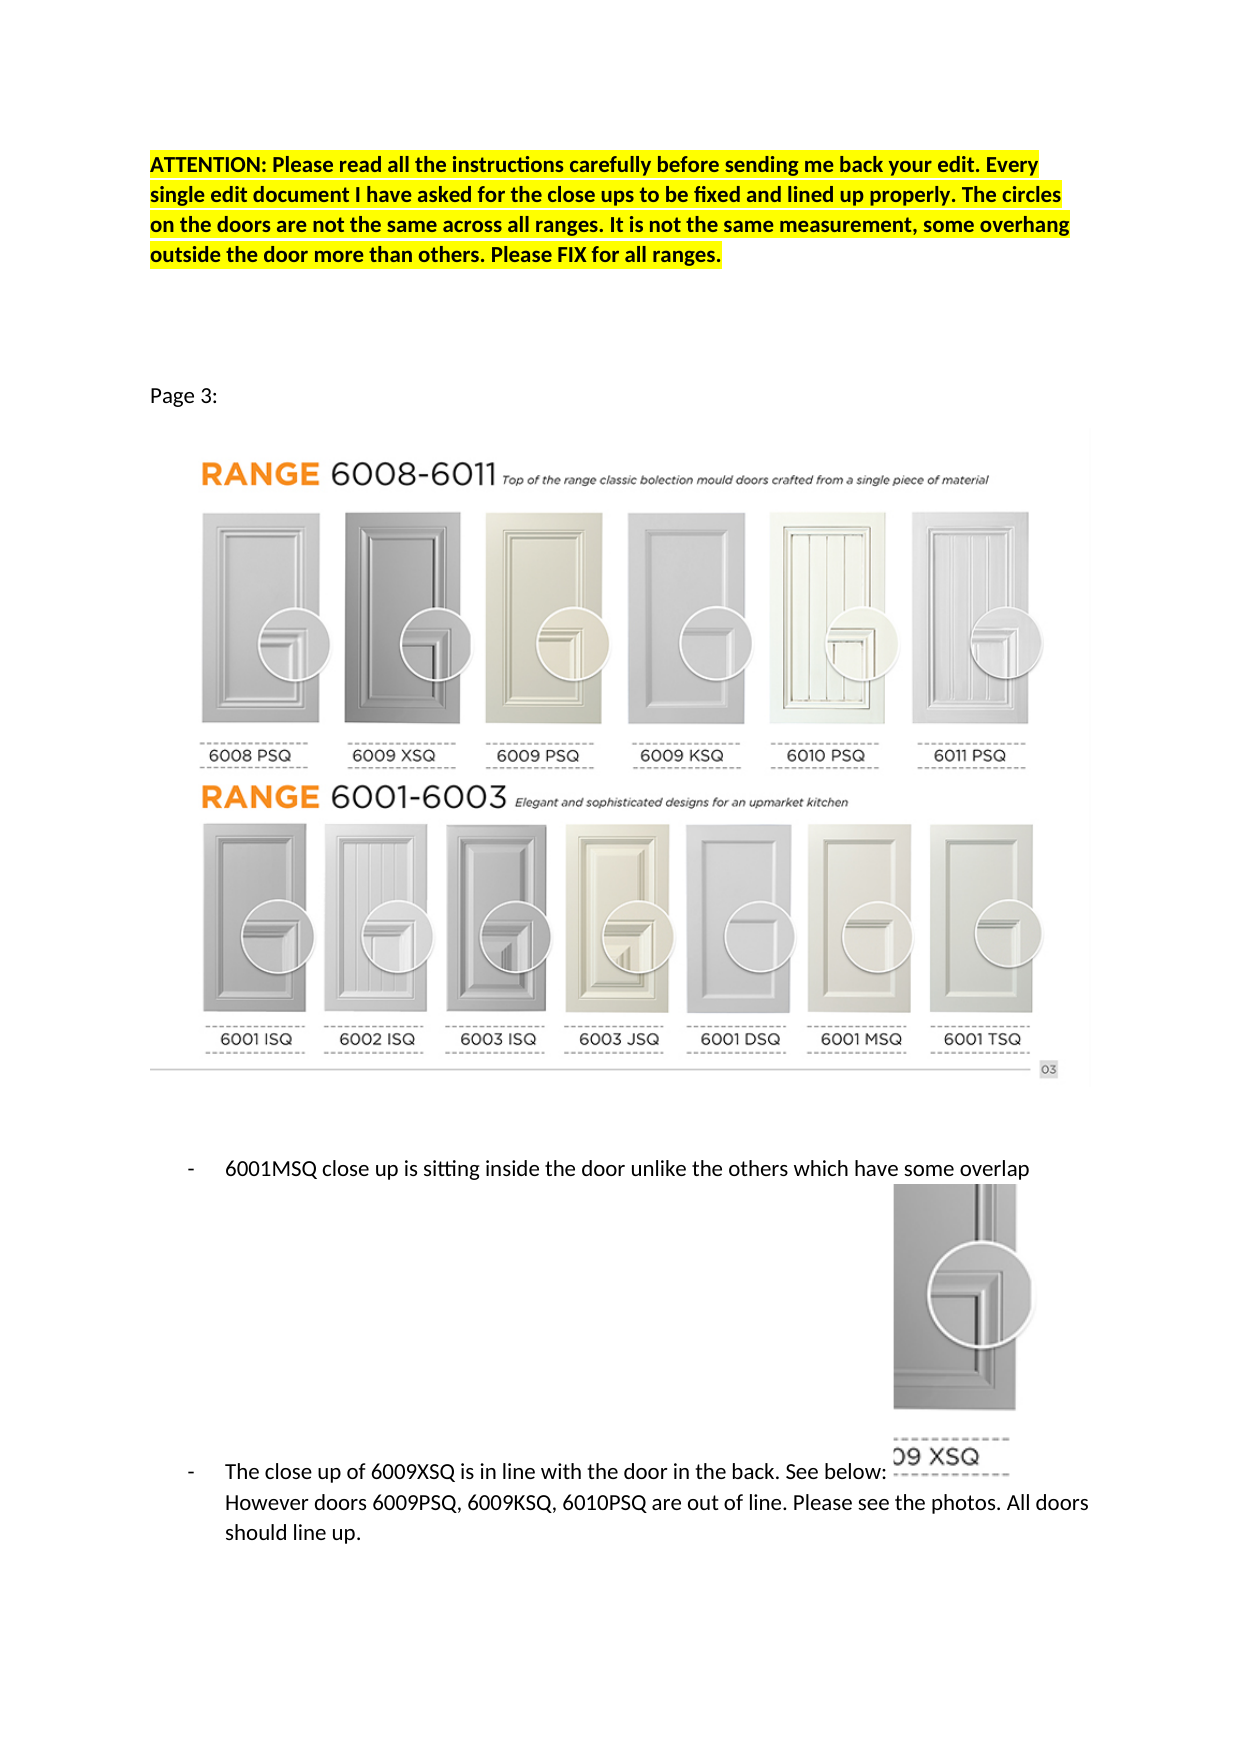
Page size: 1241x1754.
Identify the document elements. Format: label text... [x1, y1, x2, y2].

text ATTENTION: Please read all the instructions carefully before sending me back your edit. Every single edit document I have asked for the close ups to be fixed and lined up properly. The circles on the doors are not the same across all ranges. It is not the same measurement, some overhang outside the door more than others. Please FIX for all ranges. [150, 150, 1090, 269]
picture [893, 1184, 1038, 1480]
list However doors 6009PSQ, 6009KSQ, 6010PSQ are out of line. Please see the photos. All doors should line up. [225, 1488, 1090, 1546]
list 6001MSQ close up is sitting inside the door unlike the others which have some overlap [187, 1154, 1090, 1182]
text Page 3: [150, 381, 1090, 409]
list The close up of 6009XSQ is in line with the door in the back. See below: [187, 1184, 1090, 1486]
picture [150, 428, 1091, 1087]
